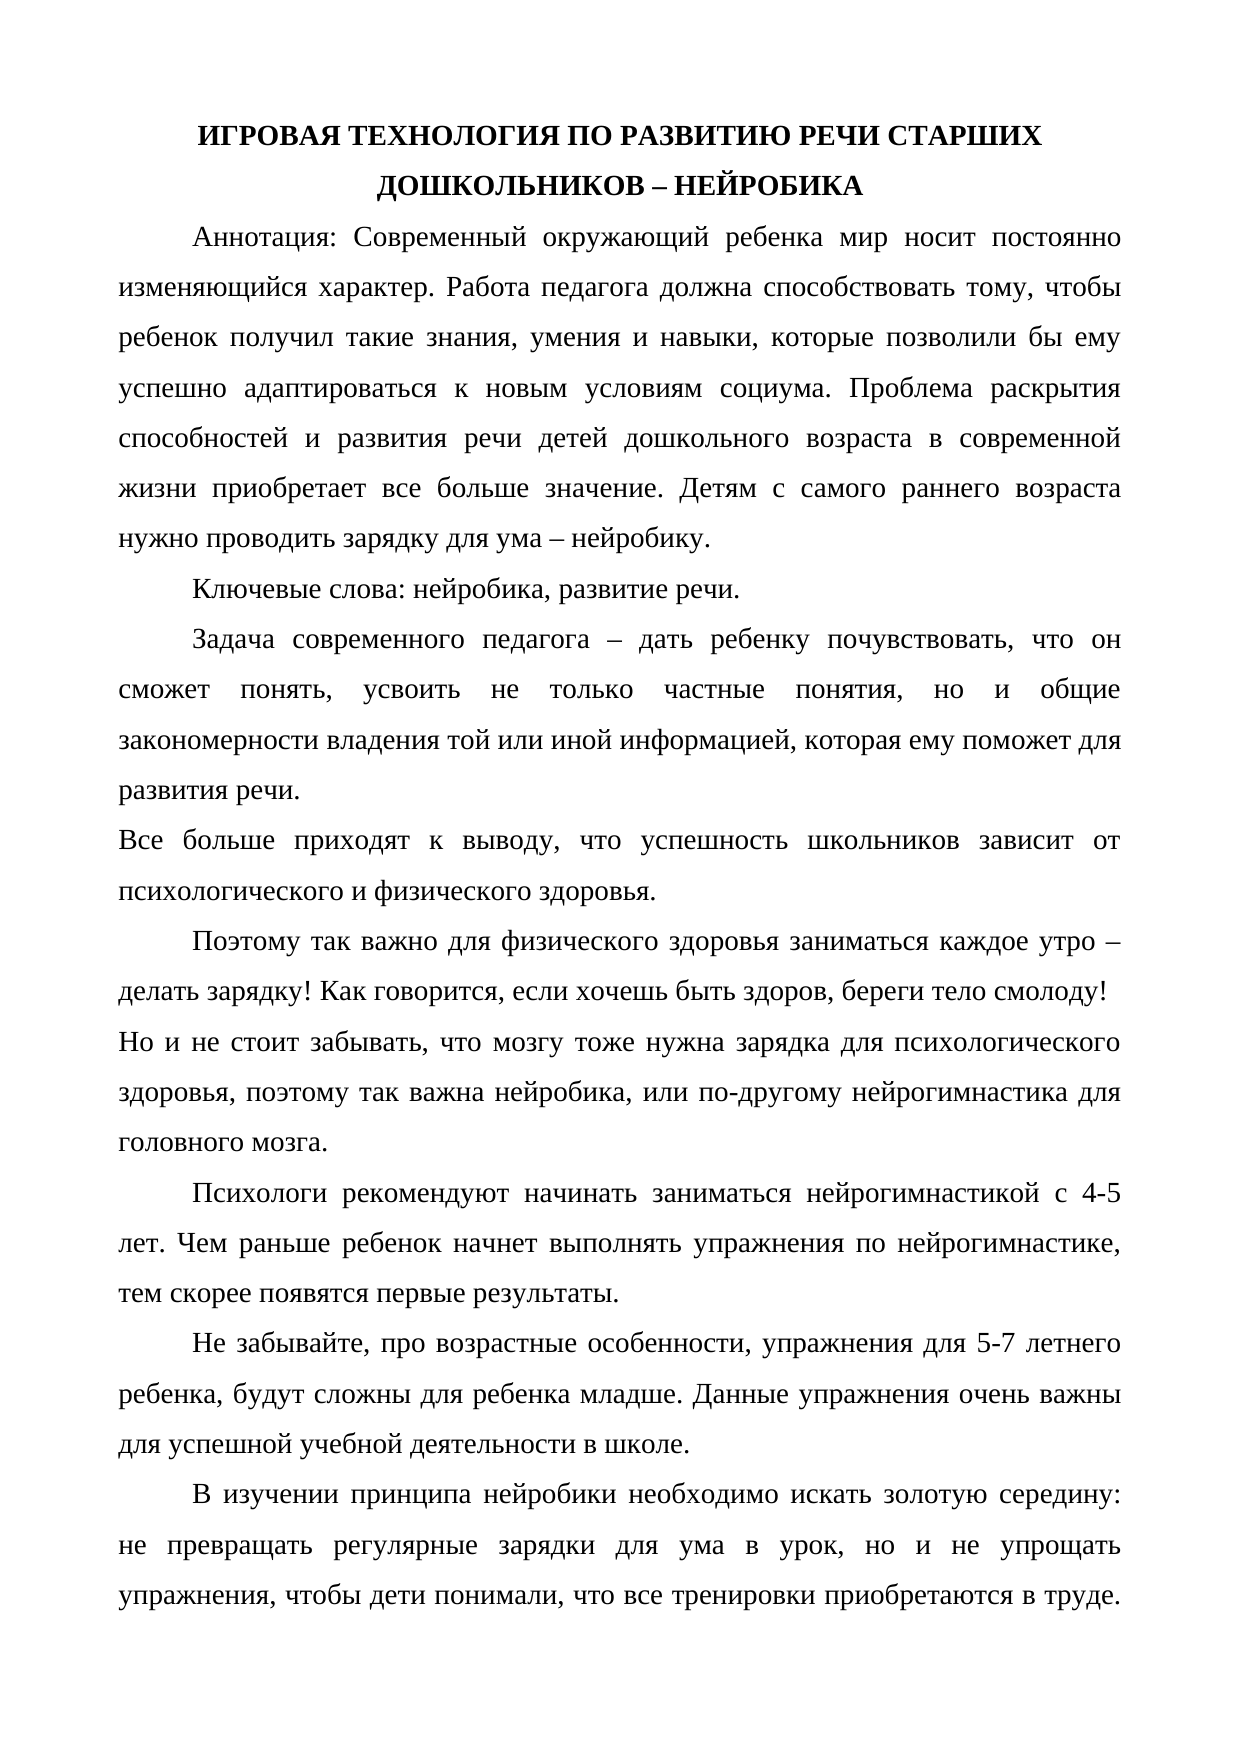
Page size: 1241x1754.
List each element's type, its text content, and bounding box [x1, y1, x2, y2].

text Задача современного педагога – дать ребенку почувствовать, что он сможет понять, усвоить не только частные понятия, но и общие закономерности владения той или иной информацией, которая ему поможет для развития речи. [118, 621, 1122, 806]
subtitle ИГРОВАЯ ТЕХНОЛОГИЯ ПО РАЗВИТИЮ РЕЧИ СТАРШИХ ДОШКОЛЬНИКОВ – НЕЙРОБИКА [118, 118, 1122, 202]
text Поэтому так важно для физического здоровья заниматься каждое утро – делать зарядку! Как говорится, если хочешь быть здоров, береги тело смолоду! [118, 923, 1122, 1007]
text Но и не стоит забывать, что мозгу тоже нужна зарядка для психологического здоровья, поэтому так важна нейробика, или по-другому нейрогимнастика для головного мозга. [118, 1024, 1122, 1158]
text Психологи рекомендуют начинать заниматься нейрогимнастикой с 4-5 лет. Чем раньше ребенок начнет выполнять упражнения по нейрогимнастике, тем скорее появятся первые результаты. [118, 1175, 1122, 1309]
text Ключевые слова: нейробика, развитие речи. [118, 571, 1122, 604]
text Все больше приходят к выводу, что успешность школьников зависит от психологического и физического здоровья. [118, 822, 1122, 906]
text Аннотация: Современный окружающий ребенка мир носит постоянно изменяющийся характер. Работа педагога должна способствовать тому, чтобы ребенок получил такие знания, умения и навыки, которые позволили бы ему успешно адаптироваться к новым условиям социума. Проблема раскрытия способностей и развития речи детей дошкольного возраста в современной жизни приобретает все больше значение. Детям с самого раннего возраста нужно проводить зарядку для ума – нейробику. [118, 219, 1122, 554]
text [118, 1477, 1122, 1611]
text Не забывайте, про возрастные особенности, упражнения для 5-7 летнего ребенка, будут сложны для ребенка младше. Данные упражнения очень важны для успешной учебной деятельности в школе. [118, 1326, 1122, 1460]
